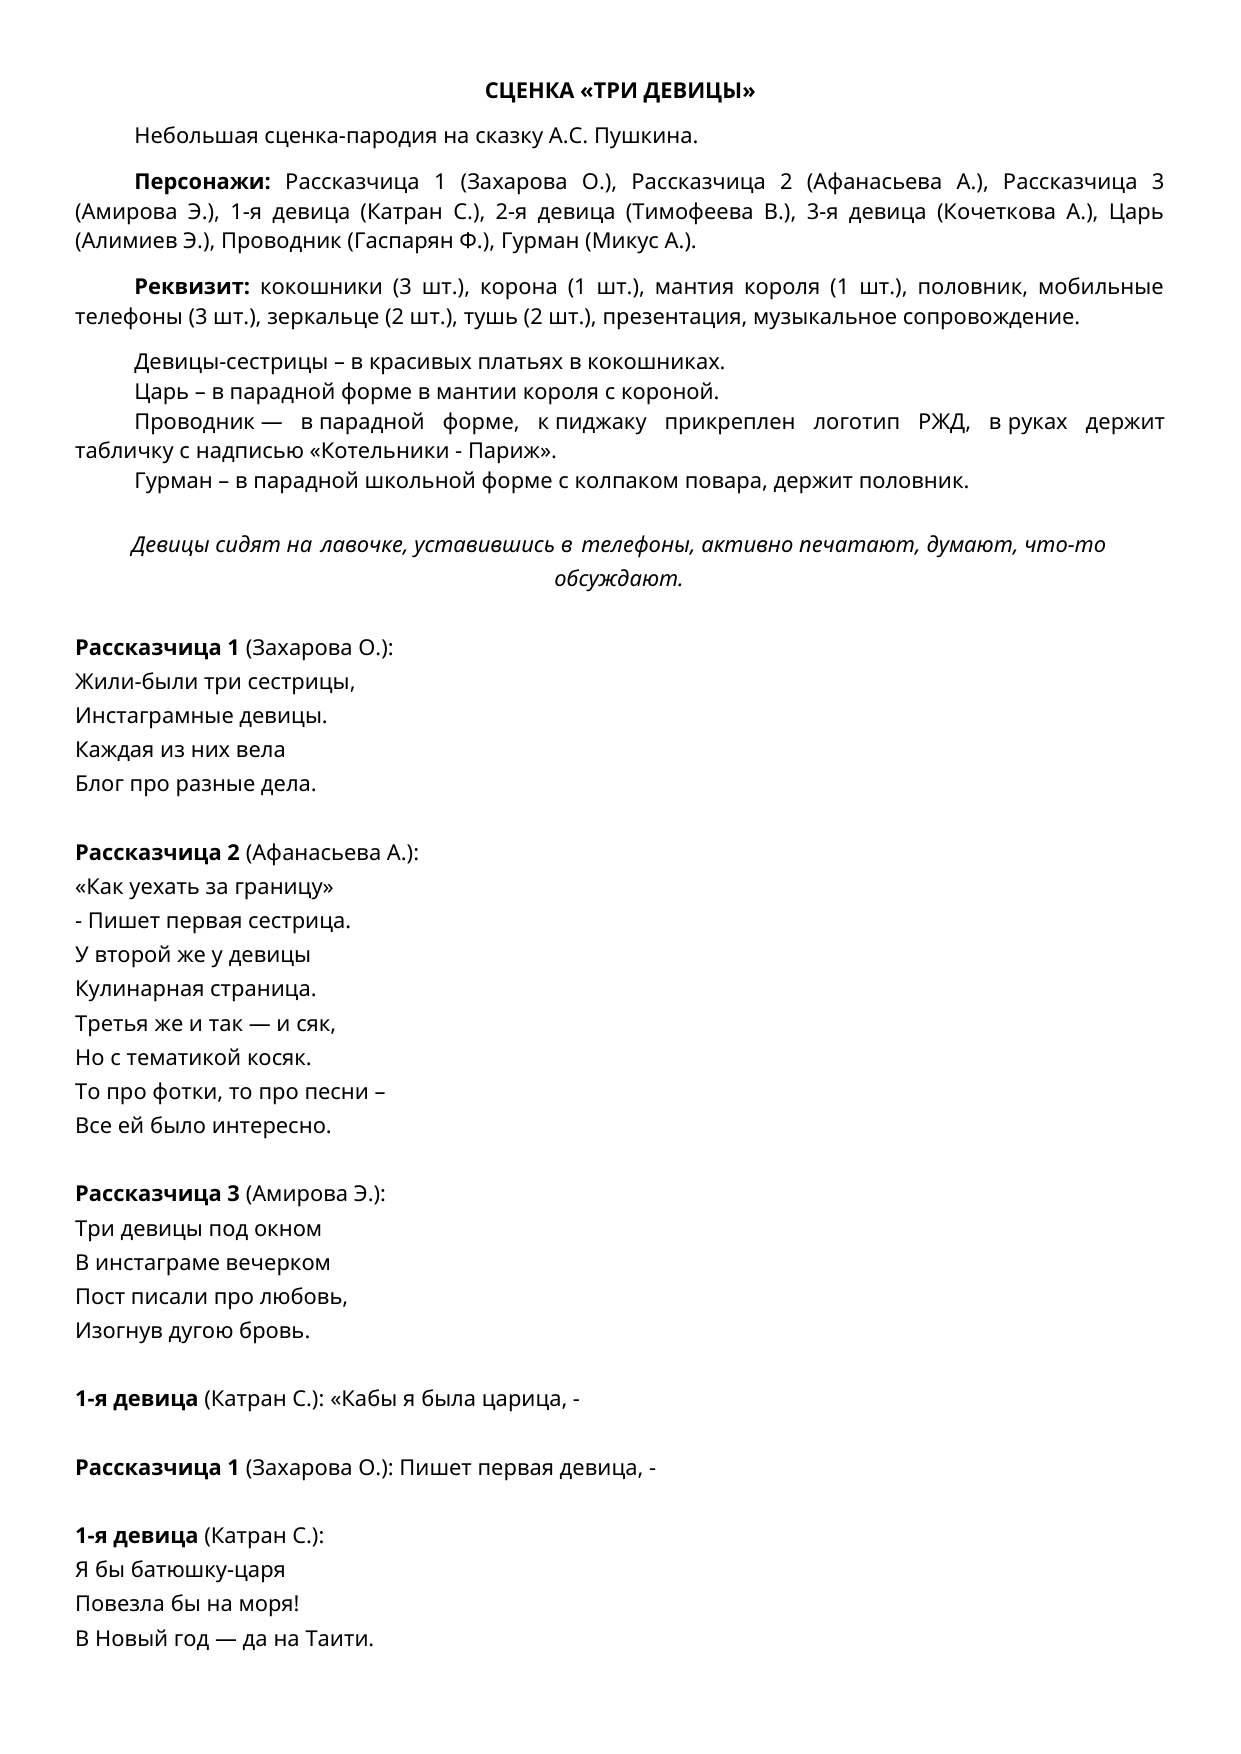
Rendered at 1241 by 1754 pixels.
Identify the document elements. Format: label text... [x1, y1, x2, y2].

text Девицы-сестрицы – в красивых платьях в кокошниках. [75, 346, 1165, 376]
text «Как уехать за границу» [75, 871, 1165, 901]
text Но с тематикой косяк. [75, 1042, 1165, 1071]
text Рассказчица 2 (Афанасьева А.): [75, 837, 1165, 866]
text В инстаграме вечерком [75, 1247, 1165, 1276]
text Третья же и так — и сяк, [75, 1007, 1165, 1037]
text Я бы батюшку-царя [75, 1554, 1165, 1584]
text Реквизит: кокошники (3 шт.), корона (1 шт.), мантия короля (1 шт.), половник, мобильные телефоны (3 шт.), зеркальце (2 шт.), тушь (2 шт.), презентация, музыкальное сопровождение. [75, 271, 1165, 330]
text Рассказчица 3 (Амирова Э.): [75, 1178, 1165, 1208]
text Все ей было интересно. [75, 1110, 1165, 1140]
text 1-я девица (Катран С.): [75, 1520, 1165, 1550]
text Персонажи: Рассказчица 1 (Захарова О.), Рассказчица 2 (Афанасьева А.), Рассказчица 3 (Амирова Э.), 1-я девица (Катран С.), 2-я девица (Тимофеева В.), 3-я девица (Кочеткова А.), Царь (Алимиев Э.), Проводник (Гаспарян Ф.), Гурман (Микус А.). [75, 166, 1165, 255]
text Проводник — в парадной форме, к пиджаку прикреплен логотип РЖД, в руках держит табличку с надписью «Котельники - Париж». [75, 406, 1165, 465]
text Пост писали про любовь, [75, 1281, 1165, 1311]
text Кулинарная страница. [75, 973, 1165, 1003]
text То про фотки, то про песни – [75, 1076, 1165, 1106]
text Девицы сидят на лавочке, уставившись в телефоны, активно печатают, думают, что-то обсуждают. [75, 529, 1165, 593]
text У второй же у девицы [75, 939, 1165, 969]
text Инстаграмные девицы. [75, 700, 1165, 730]
text СЦЕНКА «ТРИ ДЕВИЦЫ» [75, 75, 1165, 105]
text Повезла бы на моря! [75, 1588, 1165, 1618]
text Царь – в парадной форме в мантии короля с короной. [75, 376, 1165, 406]
text Гурман – в парадной школьной форме с колпаком повара, держит половник. [75, 465, 1165, 495]
text Три девицы под окном [75, 1212, 1165, 1242]
text Рассказчица 1 (Захарова О.): [75, 632, 1165, 661]
text Рассказчица 1 (Захарова О.): Пишет первая девица, - [75, 1452, 1165, 1481]
text - Пишет первая сестрица. [75, 905, 1165, 935]
text 1-я девица (Катран С.): «Кабы я была царица, - [75, 1383, 1165, 1413]
text Блог про разные дела. [75, 768, 1165, 798]
text Жили-были три сестрицы, [75, 666, 1165, 696]
text Небольшая сценка-пародия на сказку А.С. Пушкина. [75, 120, 1165, 150]
text В Новый год — да на Таити. [75, 1622, 1165, 1652]
text Изогнув дугою бровь. [75, 1315, 1165, 1345]
text Каждая из них вела [75, 734, 1165, 764]
